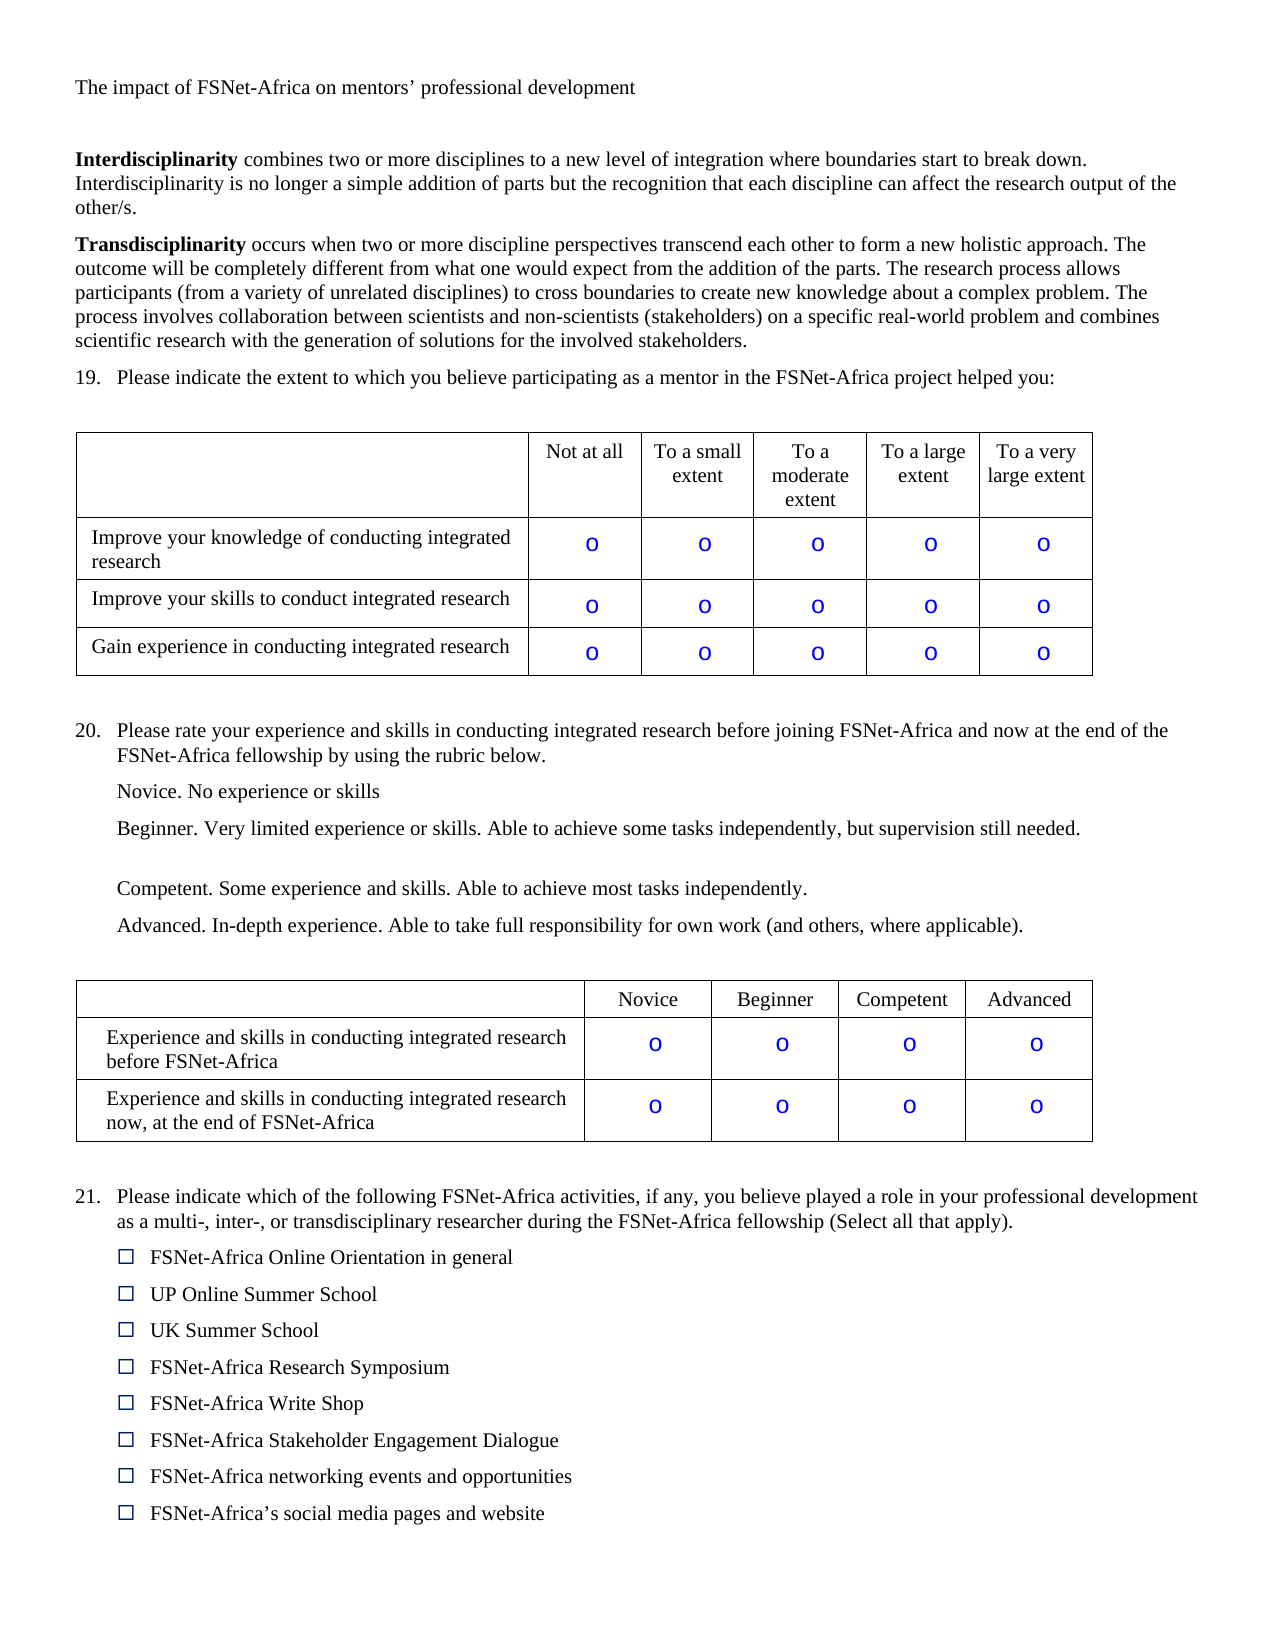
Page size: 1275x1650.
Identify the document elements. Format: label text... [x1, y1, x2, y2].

text Interdisciplinarity combines two or more disciplines to a new level of integration where boundaries start to break down. Interdisciplinarity is no longer a simple addition of parts but the recognition that each discipline can affect the research output of the other/s. [75, 147, 1200, 219]
table_cell Experience and skills in conducting integrated research now, at the end of FSNet-Africa [77, 1080, 584, 1141]
table_header Advanced [966, 981, 1092, 1017]
table_header To a small extent [642, 433, 753, 517]
table_cell Improve your knowledge of conducting integrated research [77, 518, 528, 579]
list FSNet-Africa networking events and opportunities [117, 1464, 1200, 1488]
table_cell [867, 628, 979, 674]
table_cell [839, 1080, 965, 1141]
text Advanced. In-depth experience. Able to take full responsibility for own work (and others, where applicable). [75, 913, 1200, 937]
table_cell [980, 518, 1092, 579]
list Please indicate which of the following FSNet-Africa activities, if any, you believe played a role in your professional development as a multi-, inter-, or transdisciplinary researcher during the FSNet-Africa fellowship (Select all that apply). [75, 1184, 1200, 1233]
table_cell [754, 580, 866, 627]
table_cell [867, 580, 979, 627]
table_cell [529, 628, 641, 674]
list UP Online Summer School [117, 1282, 1200, 1306]
table_cell [980, 580, 1092, 627]
table_cell [529, 580, 641, 627]
table_cell Improve your skills to conduct integrated research [77, 580, 528, 627]
table_header Novice [585, 981, 711, 1017]
table_header Beginner [712, 981, 838, 1017]
table_header Competent [839, 981, 965, 1017]
table_header Not at all [529, 433, 641, 517]
list FSNet-Africa’s social media pages and website [117, 1501, 1200, 1525]
table_cell [585, 1018, 711, 1079]
table_cell Experience and skills in conducting integrated research before FSNet-Africa [77, 1018, 584, 1079]
table_cell [980, 628, 1092, 674]
list FSNet-Africa Write Shop [117, 1391, 1200, 1415]
table_cell [754, 628, 866, 674]
text Novice. No experience or skills [117, 779, 1200, 803]
table_cell [642, 518, 753, 579]
list UK Summer School [117, 1318, 1200, 1342]
table_cell [585, 1080, 711, 1141]
table_cell [839, 1018, 965, 1079]
text Beginner. Very limited experience or skills. Able to achieve some tasks independently, but supervision still needed. [117, 816, 1200, 864]
table_cell [966, 1080, 1092, 1141]
table_header To a very large extent [980, 433, 1092, 517]
list FSNet-Africa Online Orientation in general [117, 1245, 1200, 1269]
table_cell [754, 518, 866, 579]
table_header To a large extent [867, 433, 979, 517]
table_header [77, 433, 528, 517]
list FSNet-Africa Research Symposium [117, 1355, 1200, 1379]
table_cell [712, 1080, 838, 1141]
text Competent. Some experience and skills. Able to achieve most tasks independently. [117, 876, 1200, 900]
table_cell [642, 628, 753, 674]
table_cell [529, 518, 641, 579]
text Transdisciplinarity occurs when two or more discipline perspectives transcend each other to form a new holistic approach. The outcome will be completely different from what one would expect from the addition of the parts. The research process allows participants (from a variety of unrelated disciplines) to cross boundaries to create new knowledge about a complex problem. The process involves collaboration between scientists and non-scientists (stakeholders) on a specific real-world problem and combines scientific research with the generation of solutions for the involved stakeholders. [75, 232, 1200, 352]
table_cell Gain experience in conducting integrated research [77, 628, 528, 674]
table_cell [966, 1018, 1092, 1079]
table_header [77, 981, 584, 1017]
list Please rate your experience and skills in conducting integrated research before joining FSNet-Africa and now at the end of the FSNet-Africa fellowship by using the rubric below. [75, 718, 1200, 767]
list FSNet-Africa Stakeholder Engagement Dialogue [117, 1428, 1200, 1452]
list Please indicate the extent to which you believe participating as a mentor in the FSNet-Africa project helped you: [75, 365, 1200, 389]
table_cell [712, 1018, 838, 1079]
table_header To a moderate extent [754, 433, 866, 517]
table_cell [642, 580, 753, 627]
table_cell [867, 518, 979, 579]
